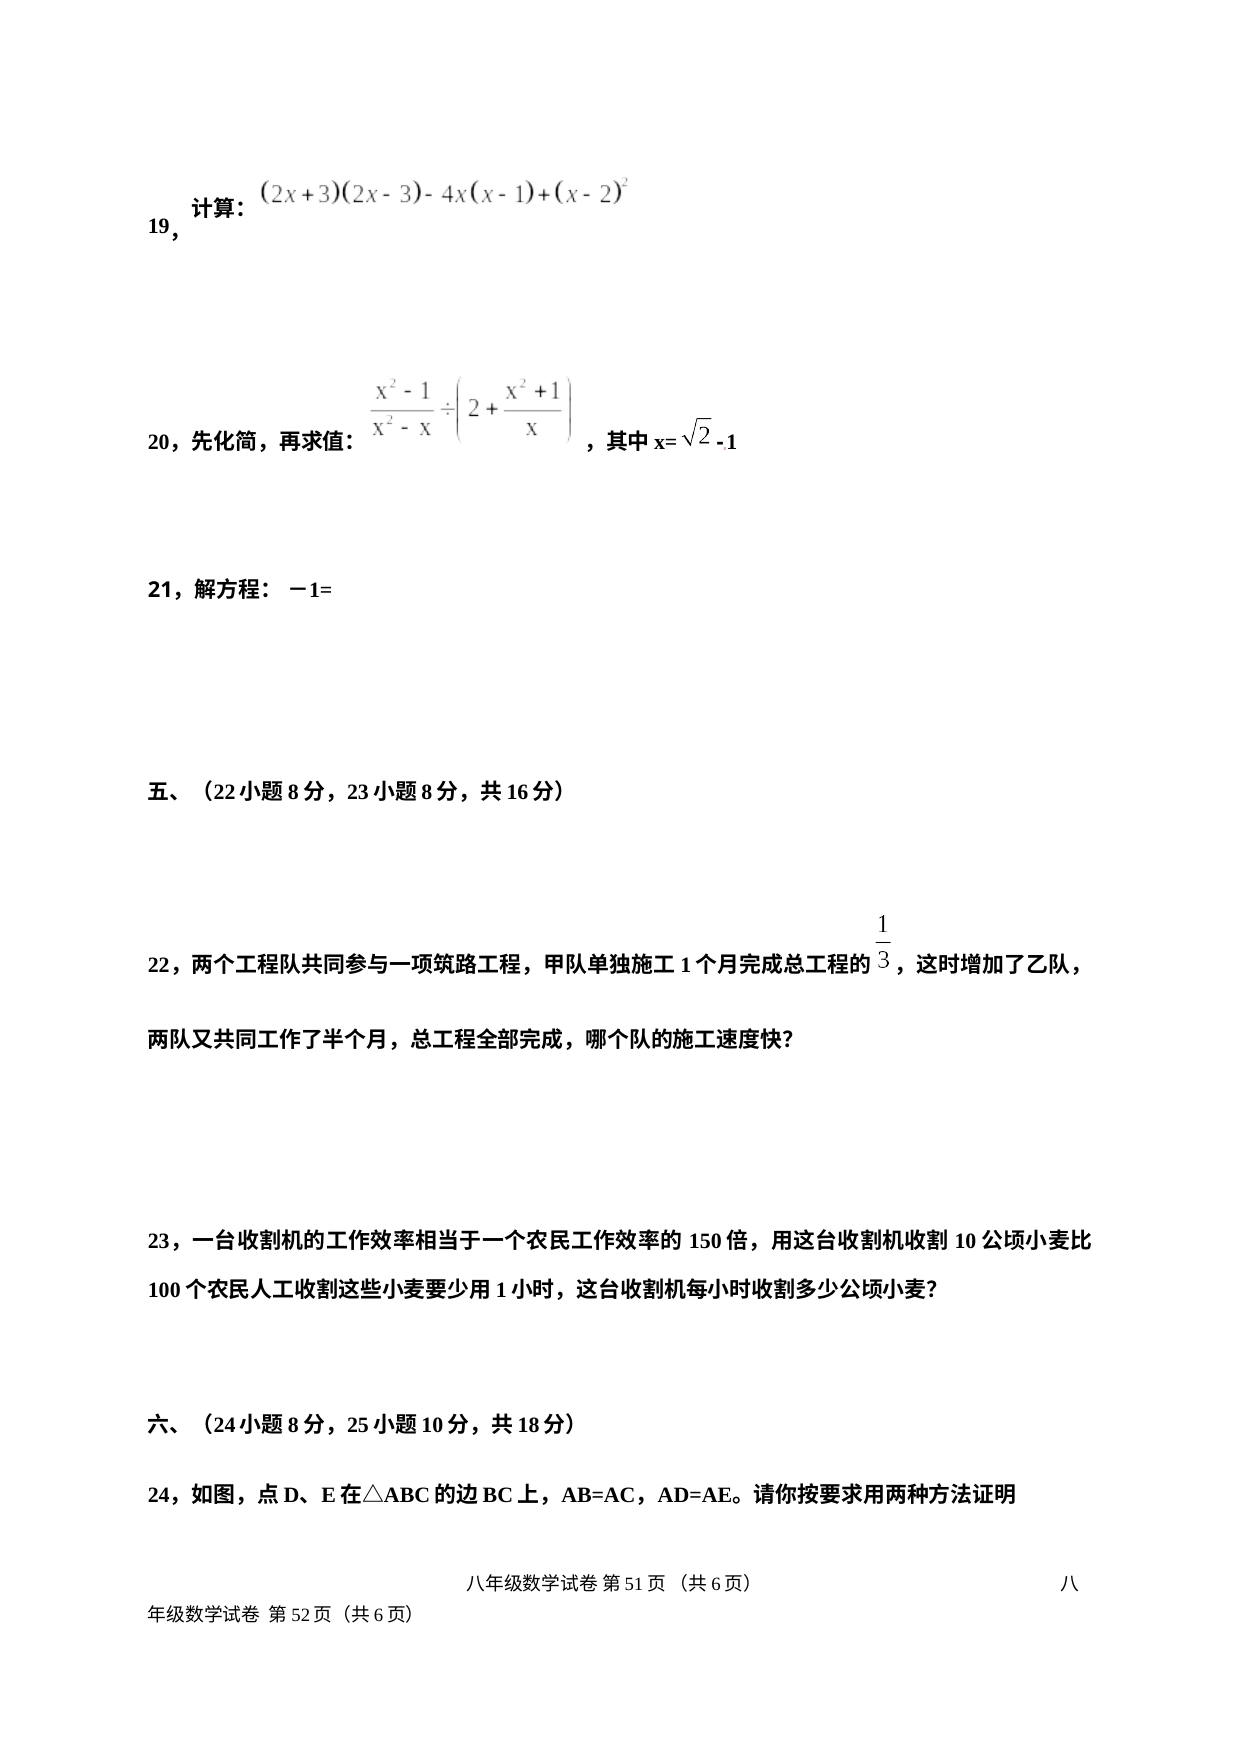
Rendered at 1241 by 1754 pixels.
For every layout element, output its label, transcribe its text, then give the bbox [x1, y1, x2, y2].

list （24小题8分，25小题10分，共18分） [148, 1407, 1092, 1439]
list （22小题8分，23小题8分，共16分） [148, 773, 1092, 806]
list 19，计算： [148, 159, 1092, 257]
list 22，两个工程队共同参与一项筑路工程，甲队单独施工1个月完成总工程的，这时增加了乙队，两队又共同工作了半个月，总工程全部完成，哪个队的施工速度快？ [148, 908, 1092, 1054]
text 23，一台收割机的工作效率相当于一个农民工作效率的150倍，用这台收割机收割10公顷小麦比100个农民人工收割这些小麦要少用1小时，这台收割机每小时收割多少公顷小麦？ [148, 1223, 1092, 1304]
text 21，解方程： －1= [148, 572, 1092, 605]
text 20，先化简，再求值： ，其中x=-1 [148, 370, 1092, 467]
list 如图，点D、E在△ABC的边BC上，AB=AC，AD=AE。请你按要求用两种方法证明 [148, 1476, 1092, 1509]
